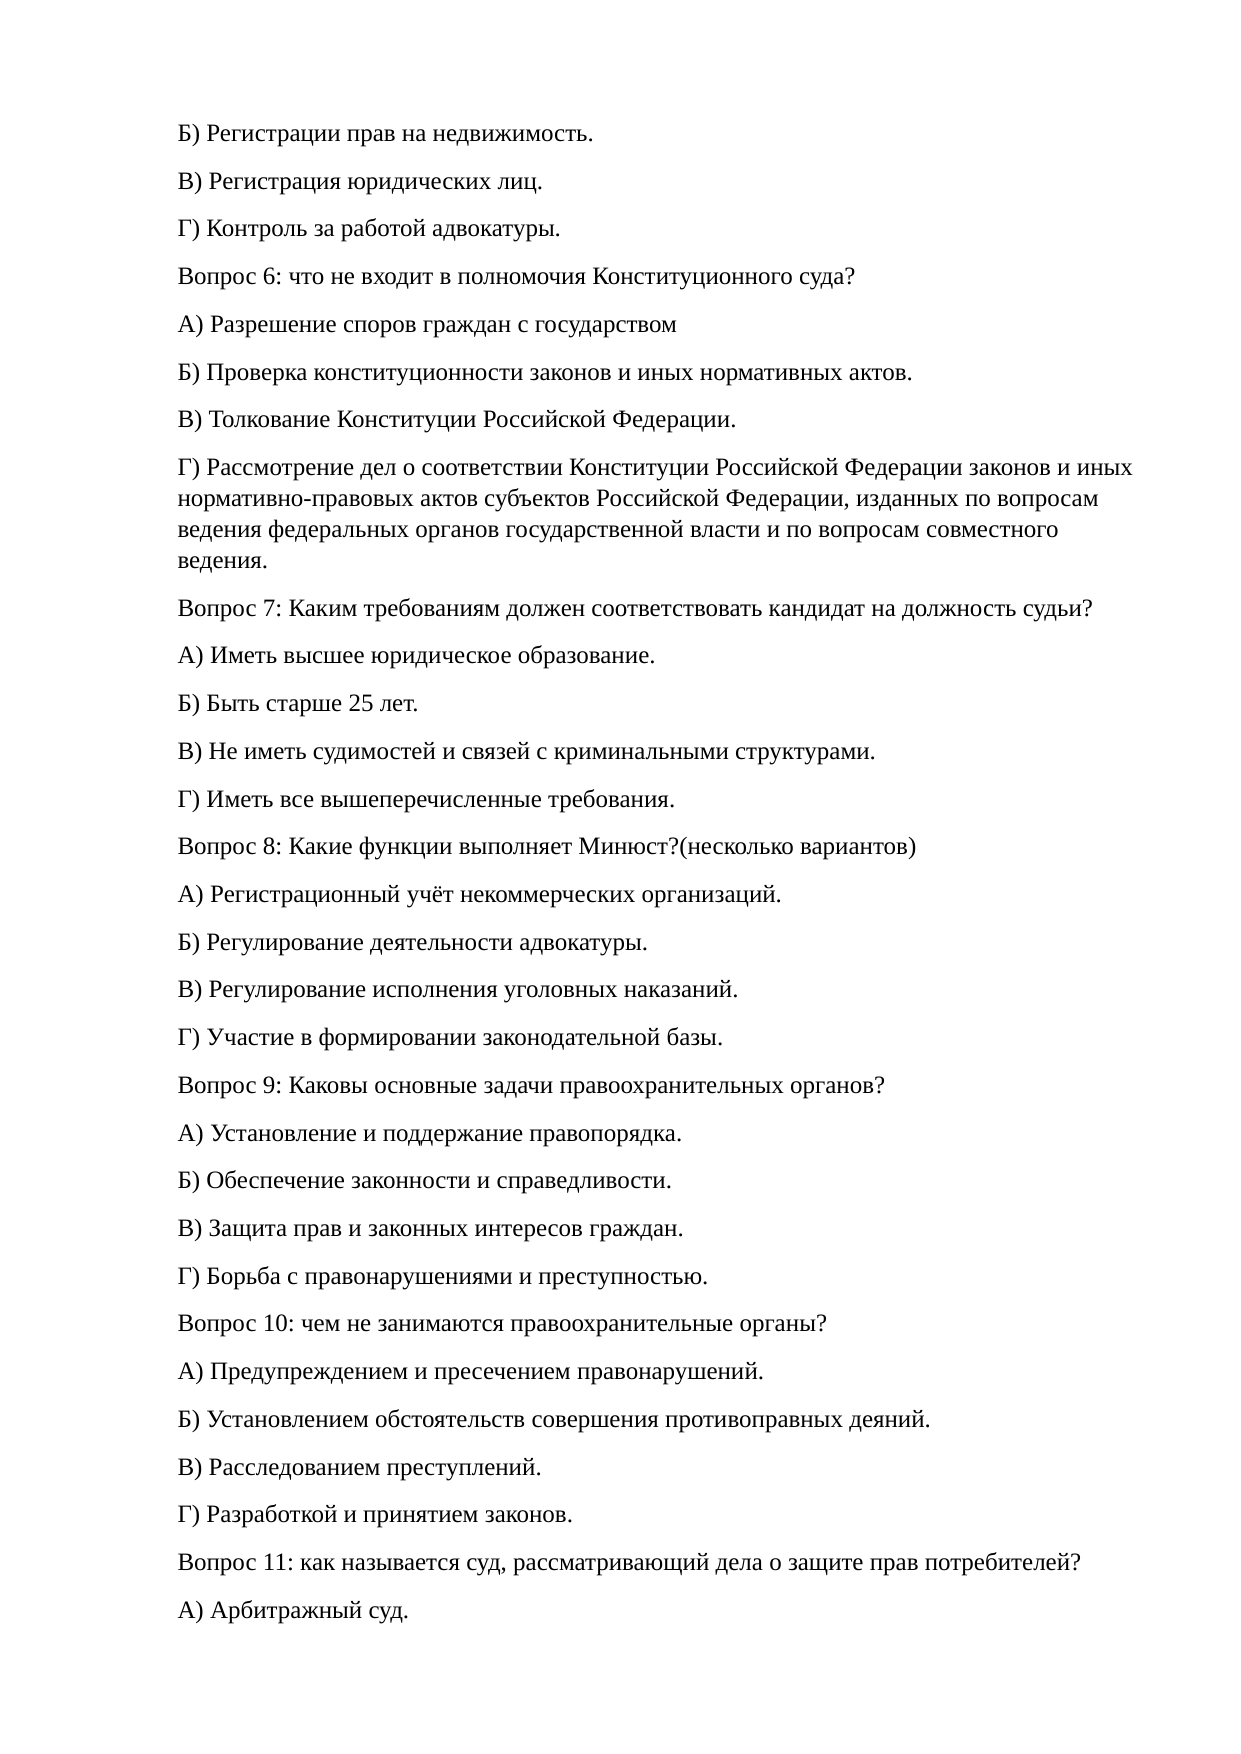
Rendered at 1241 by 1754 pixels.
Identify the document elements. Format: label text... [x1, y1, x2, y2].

text Г) Рассмотрение дел о соответствии Конституции Российской Федерации законов и иных нормативно-правовых актов субъектов Российской Федерации, изданных по вопросам ведения федеральных органов государственной власти и по вопросам совместного ведения. [177, 452, 1152, 574]
text В) Толкование Конституции Российской Федерации. [177, 404, 1152, 433]
text А) Иметь высшее юридическое образование. [177, 641, 1152, 669]
text Вопрос 9: Каковы основные задачи правоохранительных органов? [177, 1070, 1152, 1099]
text А) Установление и поддержание правопорядка. [177, 1118, 1152, 1146]
text В) Регистрация юридических лиц. [177, 166, 1152, 194]
text Б) Быть старше 25 лет. [177, 688, 1152, 717]
text А) Предупреждением и пресечением правонарушений. [177, 1356, 1152, 1385]
text Б) Обеспечение законности и справедливости. [177, 1165, 1152, 1194]
text Б) Установлением обстоятельств совершения противоправных деяний. [177, 1404, 1152, 1433]
text Г) Участие в формировании законодательной базы. [177, 1022, 1152, 1051]
text Г) Борьба с правонарушениями и преступностью. [177, 1261, 1152, 1289]
text В) Защита прав и законных интересов граждан. [177, 1213, 1152, 1242]
text А) Разрешение споров граждан с государством [177, 309, 1152, 338]
text Б) Проверка конституционности законов и иных нормативных актов. [177, 357, 1152, 385]
text Вопрос 6: что не входит в полномочия Конституционного суда? [177, 261, 1152, 290]
text Вопрос 10: чем не занимаются правоохранительные органы? [177, 1308, 1152, 1337]
text Г) Контроль за работой адвокатуры. [177, 213, 1152, 242]
text Б) Регистрации прав на недвижимость. [177, 118, 1152, 147]
text Вопрос 8: Какие функции выполняет Минюст?(несколько вариантов) [177, 831, 1152, 860]
text Б) Регулирование деятельности адвокатуры. [177, 927, 1152, 956]
text Вопрос 7: Каким требованиям должен соответствовать кандидат на должность судьи? [177, 593, 1152, 622]
text А) Регистрационный учёт некоммерческих организаций. [177, 879, 1152, 908]
text Г) Разработкой и принятием законов. [177, 1499, 1152, 1528]
text Вопрос 11: как называется суд, рассматривающий дела о защите прав потребителей? [177, 1547, 1152, 1576]
text В) Регулирование исполнения уголовных наказаний. [177, 974, 1152, 1003]
text В) Расследованием преступлений. [177, 1452, 1152, 1480]
text А) Арбитражный суд. [177, 1595, 1152, 1623]
text В) Не иметь судимостей и связей с криминальными структурами. [177, 736, 1152, 765]
text Г) Иметь все вышеперечисленные требования. [177, 784, 1152, 812]
